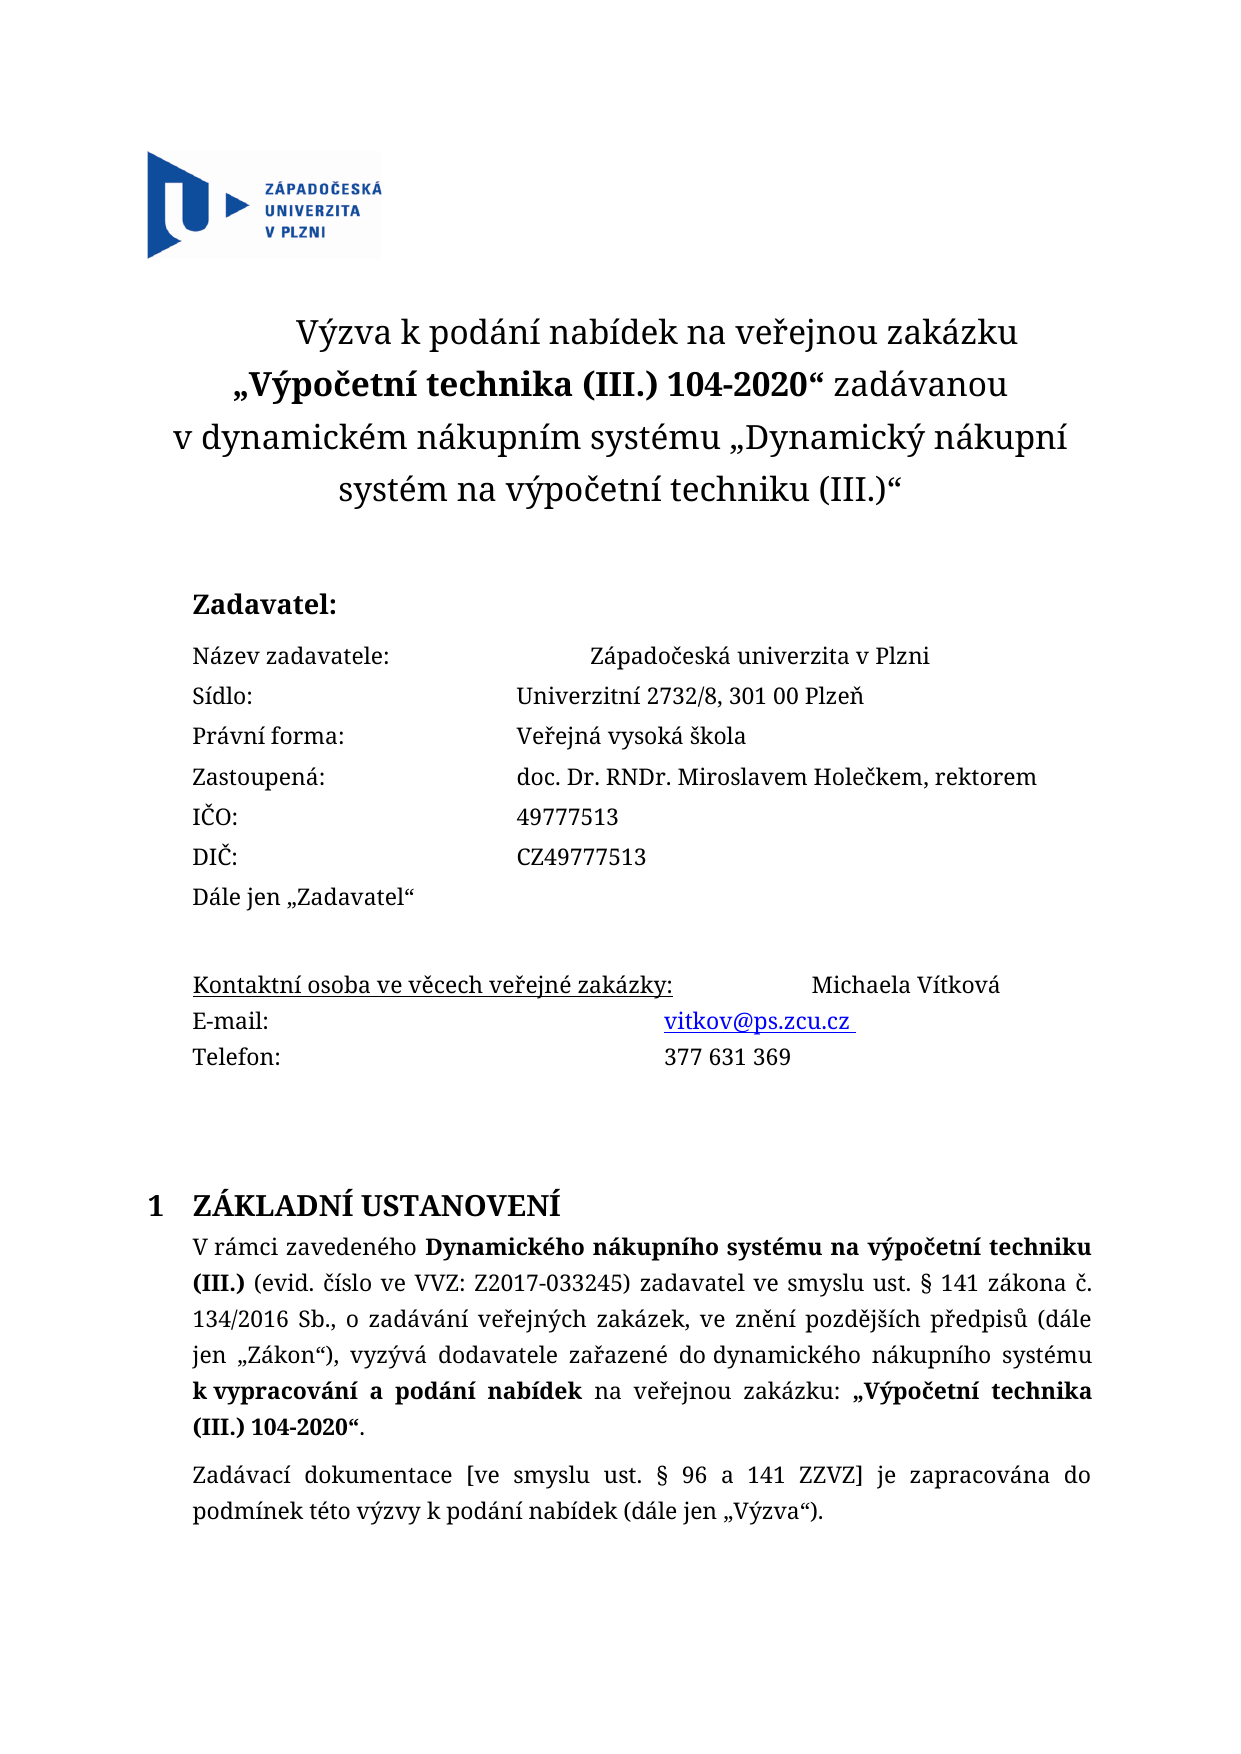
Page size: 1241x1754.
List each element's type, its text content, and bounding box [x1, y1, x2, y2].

subtitle 1 ZÁKLADNÍ USTANOVENÍ [148, 1185, 1093, 1225]
picture [147, 151, 382, 259]
text IČO: 49777513 [148, 801, 1093, 832]
text Zadavatel: [192, 585, 1093, 622]
text Dále jen „Zadavatel“ [148, 881, 1093, 912]
text Název zadavatele: Západočeská univerzita v Plzni [148, 640, 1093, 671]
text E-mail: vitkov@ps.zcu.cz [148, 1005, 1093, 1036]
text Zadávací dokumentace [ve smyslu ust. § 96 a 141 ZZVZ] je zapracována do podmínek této výzvy k podání nabídek (dále jen „Výzva“). [192, 1459, 1093, 1526]
text Sídlo: Univerzitní 2732/8, 301 00 Plzeň [148, 680, 1093, 711]
text Výzva k podání nabídek na veřejnou zakázku „Výpočetní technika (III.) 104-2020“ zadávanou v dynamickém nákupním systému „Dynamický nákupní systém na výpočetní techniku (III.)“ [148, 309, 1093, 511]
text Kontaktní osoba ve věcech veřejné zakázky: Michaela Vítková [148, 969, 1093, 1001]
text DIČ: CZ49777513 [148, 841, 1093, 872]
text Telefon: 377 631 369 [148, 1041, 1093, 1072]
text Zastoupená: doc. Dr. RNDr. Miroslavem Holečkem, rektorem [192, 760, 1093, 792]
text V rámci zavedeného Dynamického nákupního systému na výpočetní techniku (III.) (evid. číslo ve VVZ: Z2017-033245) zadavatel ve smyslu ust. § 141 zákona č. 134/2016 Sb., o zadávání veřejných zakázek, ve znění pozdějších předpisů (dále jen „Zákon“), vyzývá dodavatele zařazené do dynamického nákupního systému k vypracování a podání nabídek na veřejnou zakázku: „Výpočetní technika (III.) 104-2020“. [192, 1231, 1093, 1442]
text Právní forma: Veřejná vysoká škola [148, 720, 1093, 752]
